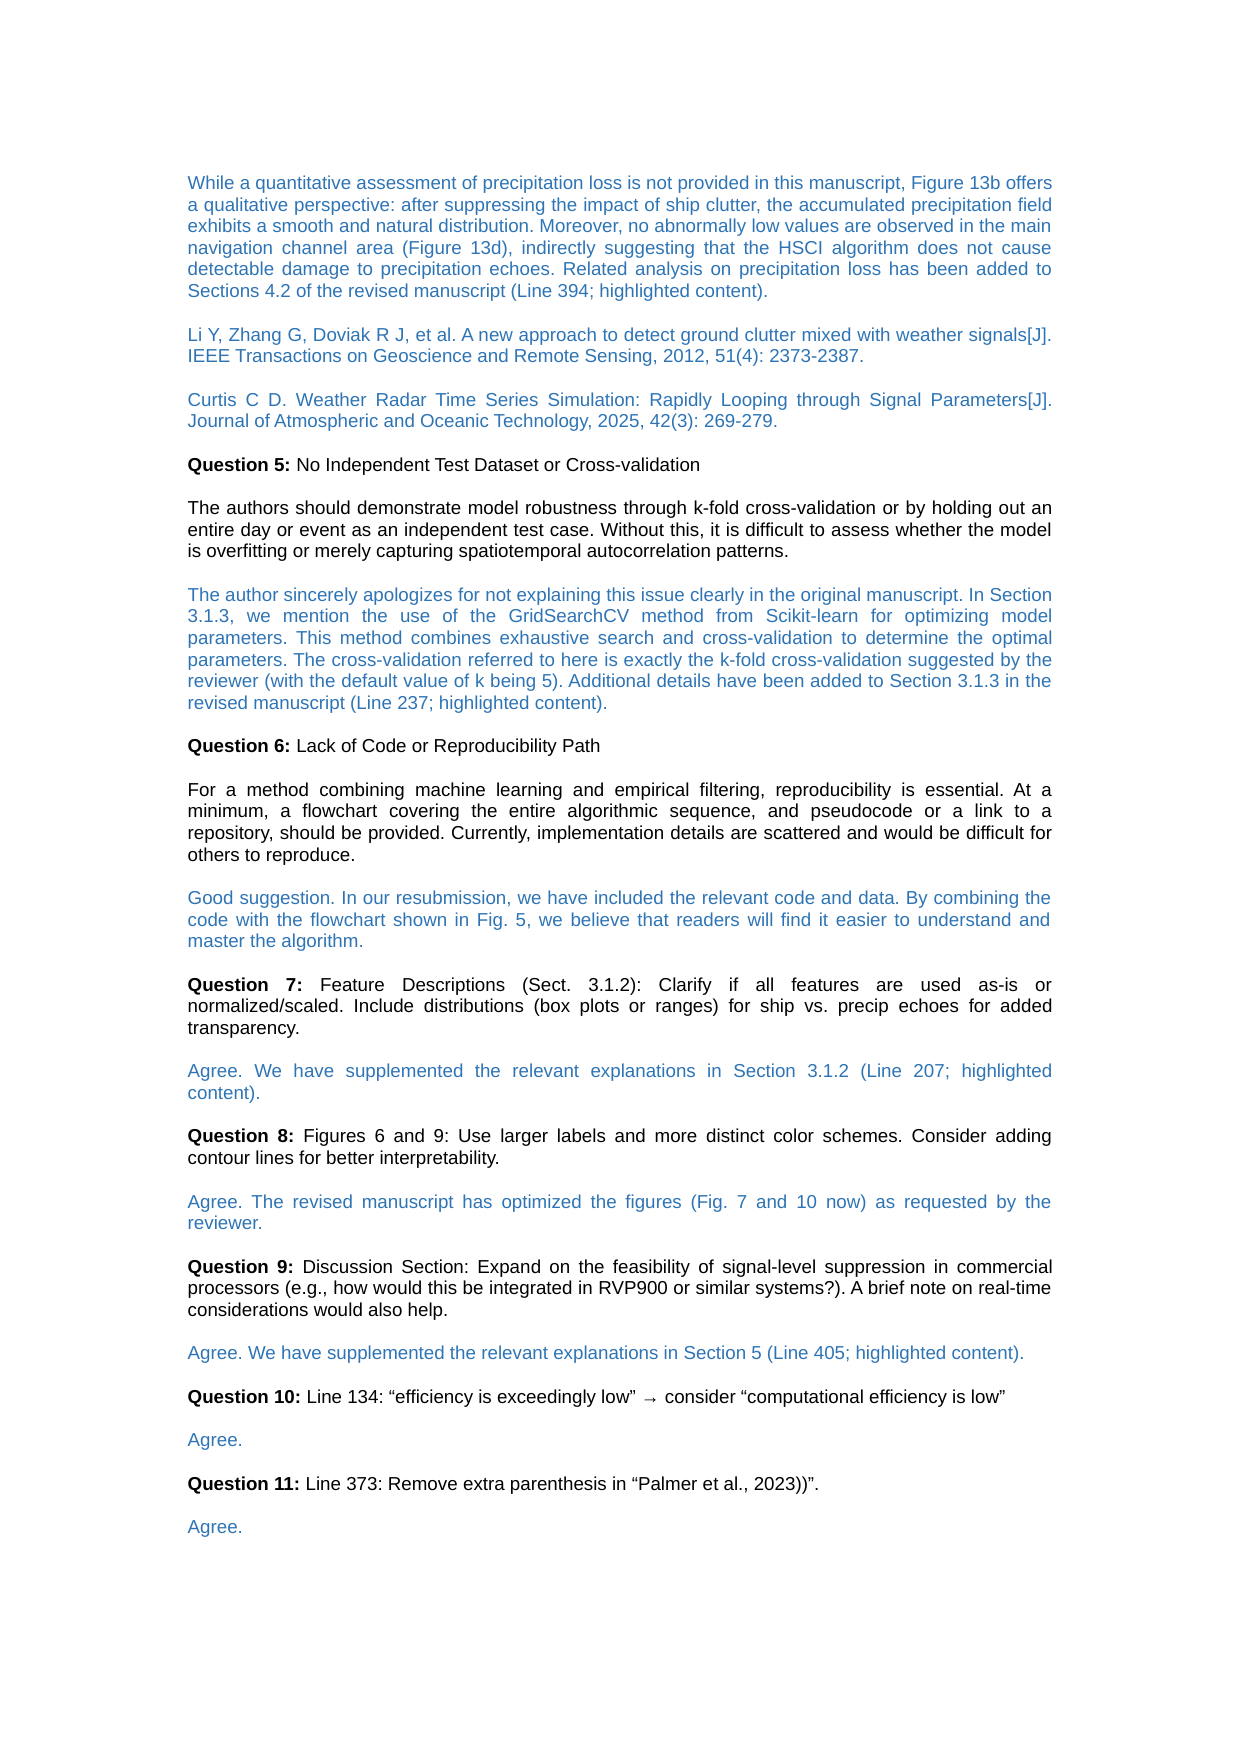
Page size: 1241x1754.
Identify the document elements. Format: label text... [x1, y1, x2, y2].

text Curtis C D. Weather Radar Time Series Simulation: Rapidly Looping through Signal Parameters[J]. Journal of Atmospheric and Oceanic Technology, 2025, 42(3): 269-279. [187, 388, 1053, 432]
text Question 9: Discussion Section: Expand on the feasibility of signal-level suppression in commercial processors (e.g., how would this be integrated in RVP900 or similar systems?). A brief note on real-time considerations would also help. [187, 1256, 1053, 1320]
text Agree. The revised manuscript has optimized the figures (Fig. 7 and 10 now) as requested by the reviewer. [187, 1190, 1053, 1233]
text Agree. [187, 1429, 1053, 1451]
text Agree. We have supplemented the relevant explanations in Section 5 (Line 405; highlighted content). [187, 1342, 1053, 1364]
text Agree. We have supplemented the relevant explanations in Section 3.1.2 (Line 207; highlighted content). [187, 1060, 1053, 1103]
text Question 8: Figures 6 and 9: Use larger labels and more distinct color schemes. Consider adding contour lines for better interpretability. [187, 1125, 1053, 1168]
text For a method combining machine learning and empirical filtering, reproducibility is essential. At a minimum, a flowchart covering the entire algorithmic sequence, and pseudocode or a link to a repository, should be provided. Currently, implementation details are scattered and would be difficult for others to reproduce. [187, 779, 1053, 865]
text The authors should demonstrate model robustness through k-fold cross-validation or by holding out an entire day or event as an independent test case. Without this, it is difficult to assess whether the model is overfitting or merely capturing spatiotemporal autocorrelation patterns. [187, 497, 1053, 562]
text Agree. [187, 1516, 1053, 1538]
text Li Y, Zhang G, Doviak R J, et al. A new approach to detect ground clutter mixed with weather signals[J]. IEEE Transactions on Geoscience and Remote Sensing, 2012, 51(4): 2373-2387. [187, 323, 1053, 366]
text Question 6: Lack of Code or Reproducibility Path [187, 735, 1053, 757]
text While a quantitative assessment of precipitation loss is not provided in this manuscript, Figure 13b offers a qualitative perspective: after suppressing the impact of ship clutter, the accumulated precipitation field exhibits a smooth and natural distribution. Moreover, no abnormally low values are observed in the main navigation channel area (Figure 13d), indirectly suggesting that the HSCI algorithm does not cause detectable damage to precipitation echoes. Related analysis on precipitation loss has been added to Sections 4.2 of the revised manuscript (Line 394; highlighted content). [187, 172, 1053, 301]
text Good suggestion. In our resubmission, we have included the relevant code and data. By combining the code with the flowchart shown in Fig. 5, we believe that readers will find it easier to understand and master the algorithm. [187, 887, 1053, 952]
text Question 10: Line 134: “efficiency is exceedingly low” → consider “computational efficiency is low” [187, 1386, 1053, 1407]
text Question 7: Feature Descriptions (Sect. 3.1.2): Clarify if all features are used as-is or normalized/scaled. Include distributions (box plots or ranges) for ship vs. precip echoes for added transparency. [187, 973, 1053, 1038]
text The author sincerely apologizes for not explaining this issue clearly in the original manuscript. In Section 3.1.3, we mention the use of the GridSearchCV method from Scikit-learn for optimizing model parameters. This method combines exhaustive search and cross-validation to determine the optimal parameters. The cross-validation referred to here is exactly the k-fold cross-validation suggested by the reviewer (with the default value of k being 5). Additional details have been added to Section 3.1.3 in the revised manuscript (Line 237; highlighted content). [187, 584, 1053, 713]
text Question 11: Line 373: Remove extra parenthesis in “Palmer et al., 2023))”. [187, 1473, 1053, 1494]
text Question 5: No Independent Test Dataset or Cross-validation [187, 453, 1053, 475]
